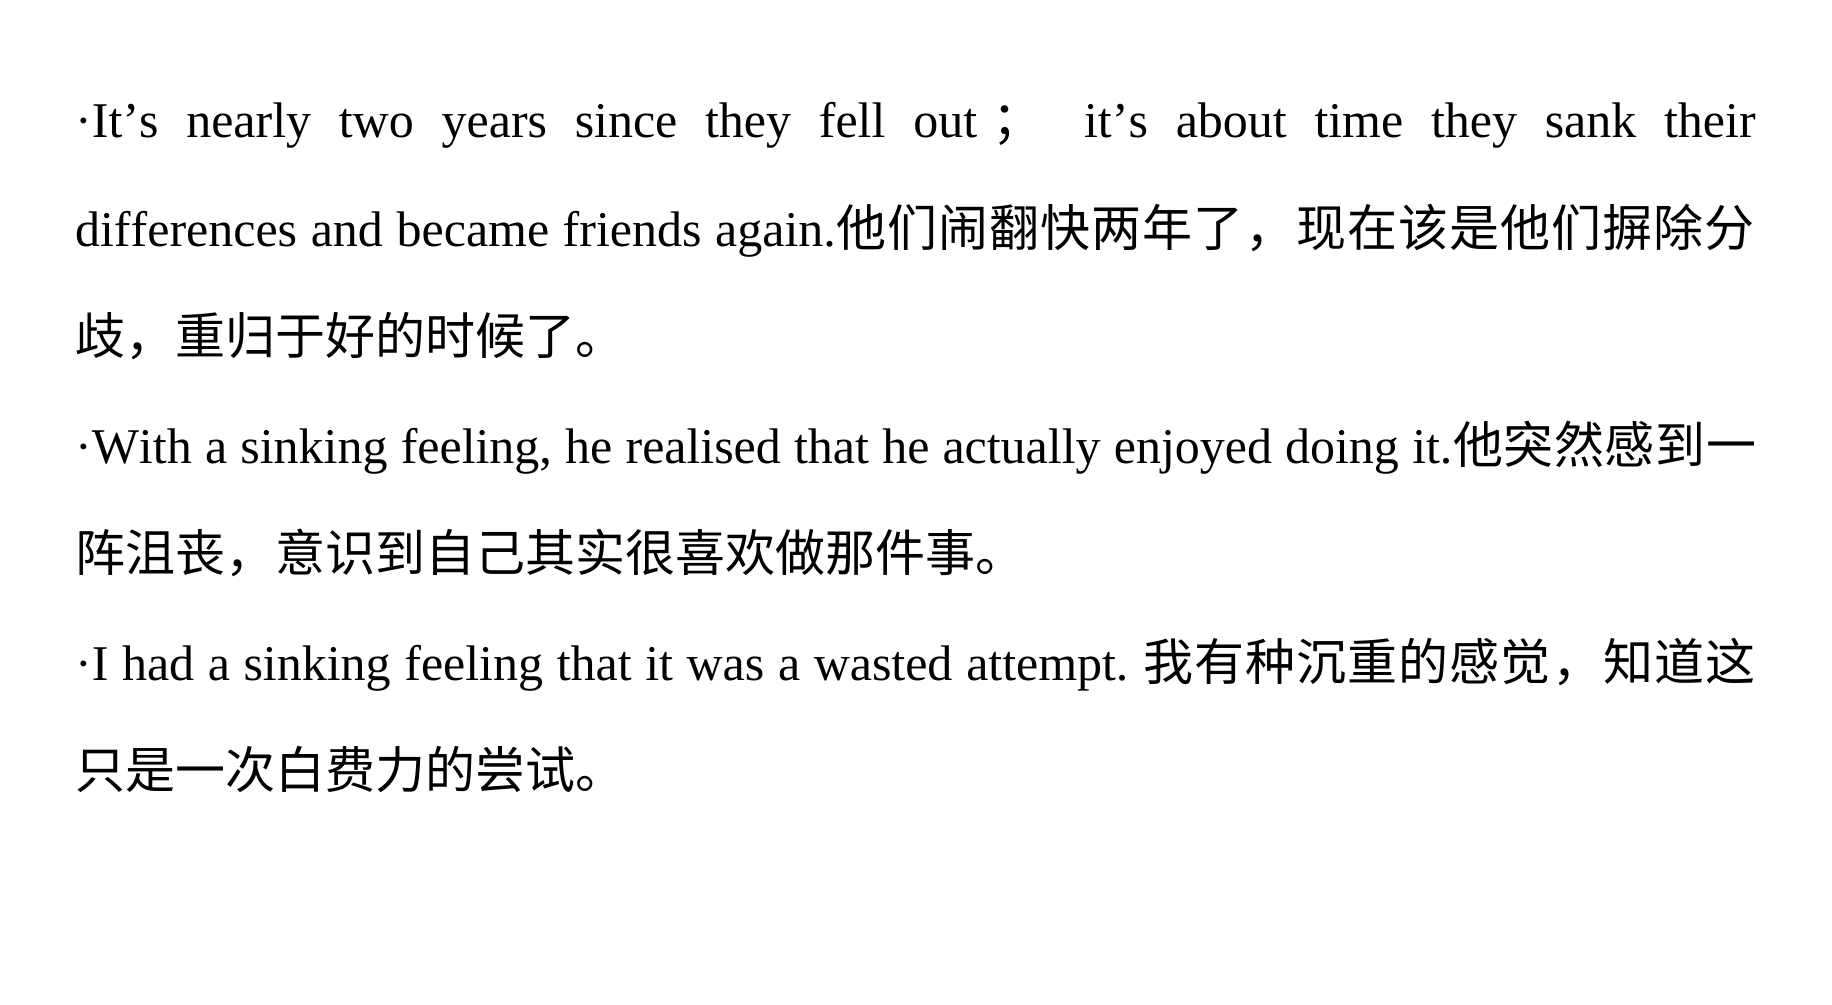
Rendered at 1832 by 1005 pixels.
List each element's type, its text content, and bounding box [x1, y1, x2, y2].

text ·With a sinking feeling, he realised that he actually enjoyed doing it.他突然感到一阵沮丧，意识到自己其实很喜欢做那件事。 [75, 405, 1756, 586]
text ·I had a sinking feeling that it was a wasted attempt. 我有种沉重的感觉，知道这只是一次白费力的尝试。 [75, 622, 1756, 803]
text ·It’s nearly two years since they fell out； it’s about time they sank their differences and became friends again.他们闹翻快两年了，现在该是他们摒除分歧，重归于好的时候了。 [75, 79, 1756, 369]
